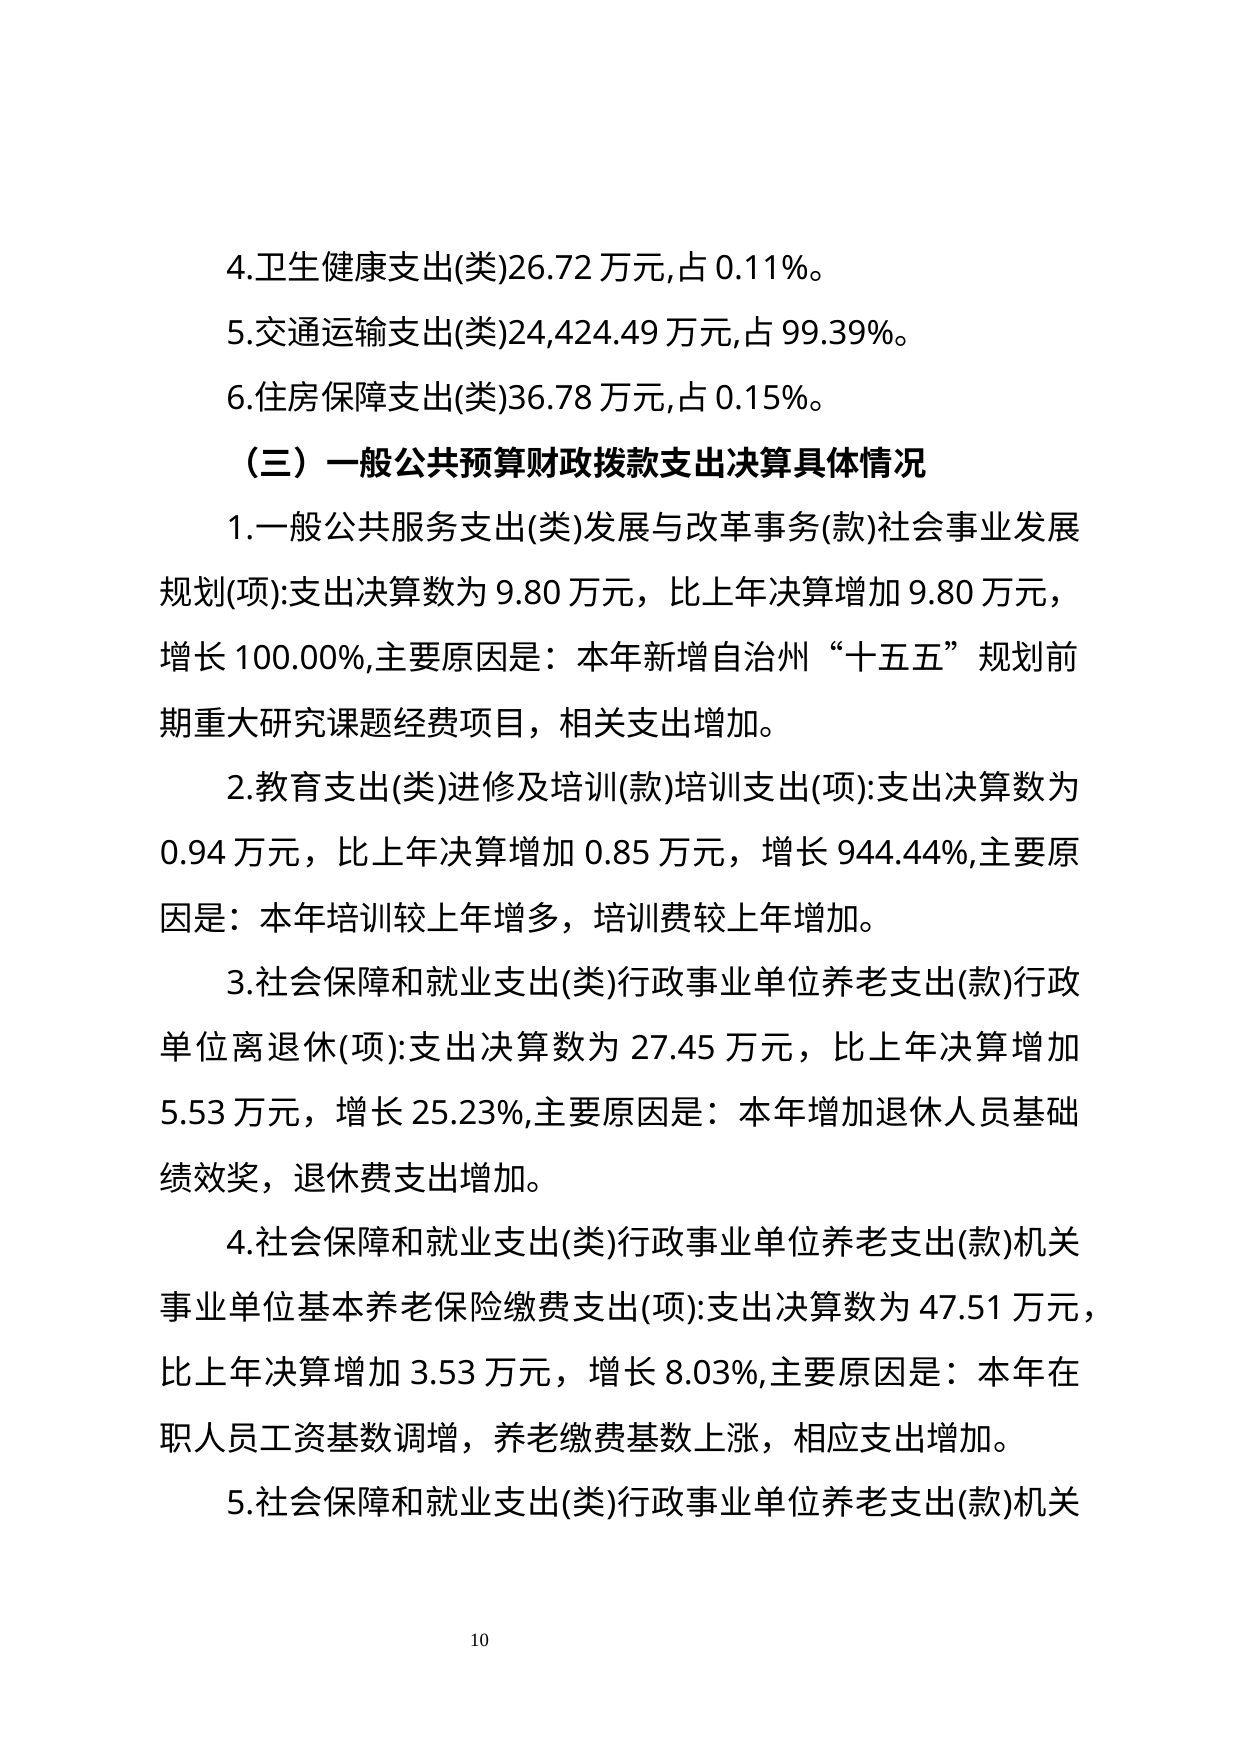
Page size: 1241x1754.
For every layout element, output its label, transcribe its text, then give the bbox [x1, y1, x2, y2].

text 6.住房保障支出(类)36.78万元,占0.15%。 [159, 363, 1081, 428]
text 2.教育支出(类)进修及培训(款)培训支出(项):支出决算数为0.94万元，比上年决算增加0.85万元，增长944.44%,主要原因是：本年培训较上年增多，培训费较上年增加。 [159, 753, 1081, 948]
text 5.交通运输支出(类)24,424.49万元,占99.39%。 [159, 298, 1081, 363]
text 3.社会保障和就业支出(类)行政事业单位养老支出(款)行政单位离退休(项):支出决算数为27.45万元，比上年决算增加5.53万元，增长25.23%,主要原因是：本年增加退休人员基础绩效奖，退休费支出增加。 [159, 948, 1081, 1208]
text 1.一般公共服务支出(类)发展与改革事务(款)社会事业发展规划(项):支出决算数为9.80万元，比上年决算增加9.80万元，增长100.00%,主要原因是：本年新增自治州“十五五”规划前期重大研究课题经费项目，相关支出增加。 [159, 493, 1081, 753]
text 4.社会保障和就业支出(类)行政事业单位养老支出(款)机关事业单位基本养老保险缴费支出(项):支出决算数为47.51万元，比上年决算增加3.53万元，增长8.03%,主要原因是：本年在职人员工资基数调增，养老缴费基数上涨，相应支出增加。 [159, 1208, 1081, 1468]
text （三）一般公共预算财政拨款支出决算具体情况 [159, 428, 1081, 493]
text 4.卫生健康支出(类)26.72万元,占0.11%。 [159, 233, 1081, 298]
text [159, 1468, 1081, 1533]
